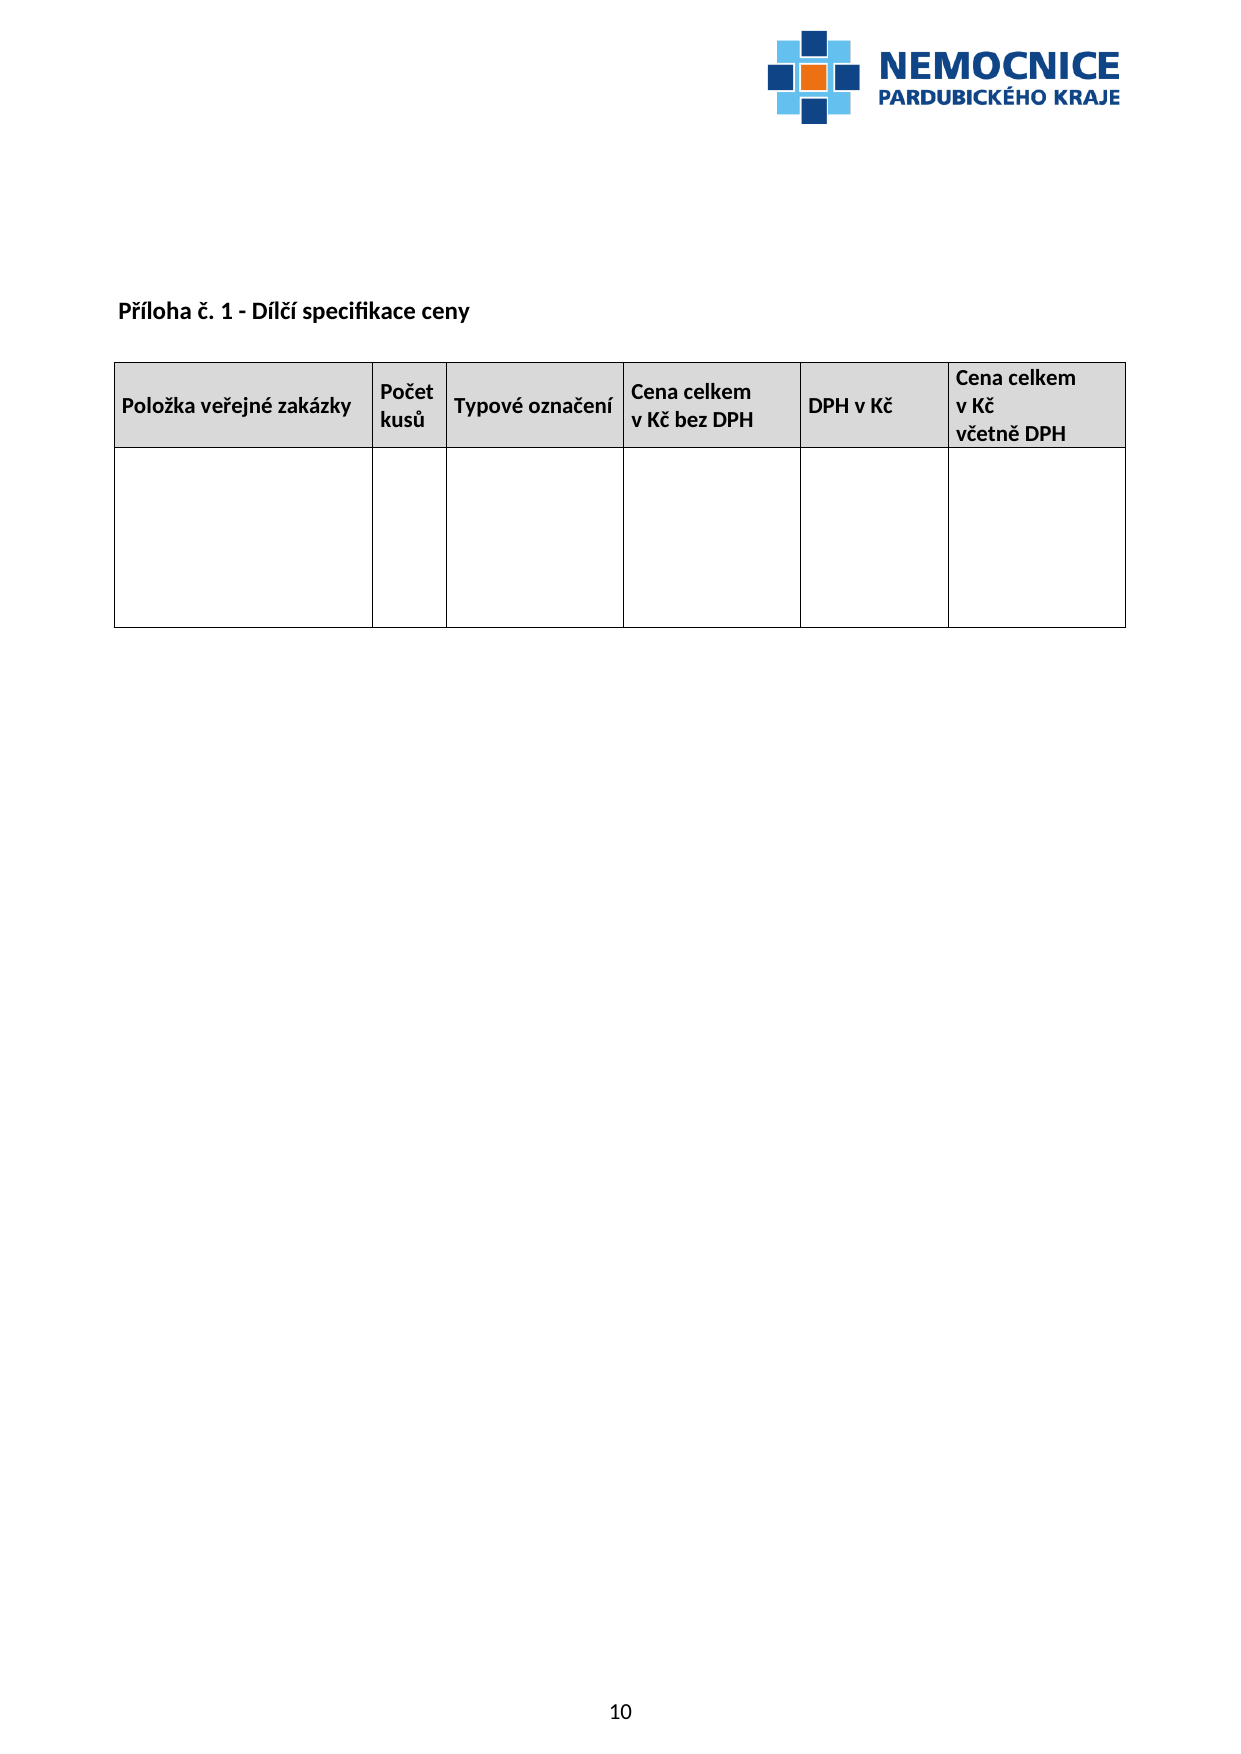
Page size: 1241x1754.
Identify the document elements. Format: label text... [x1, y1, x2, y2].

table_header Cena celkem v Kč bez DPH [624, 363, 800, 447]
table_header Cena celkem v Kč včetně DPH [949, 363, 1125, 447]
text Příloha č. 1 - Dílčí specifikace ceny [118, 295, 1122, 325]
table_cell [801, 448, 948, 627]
table_cell [373, 448, 446, 627]
table_cell [949, 448, 1125, 627]
table_cell [115, 448, 372, 627]
table_header DPH v Kč [801, 363, 948, 447]
table_cell [624, 448, 800, 627]
table_header Počet kusů [373, 363, 446, 447]
table_header Typové označení [447, 363, 623, 447]
table_cell [447, 448, 623, 627]
picture [766, 29, 1120, 125]
table_header Položka veřejné zakázky [115, 363, 372, 447]
